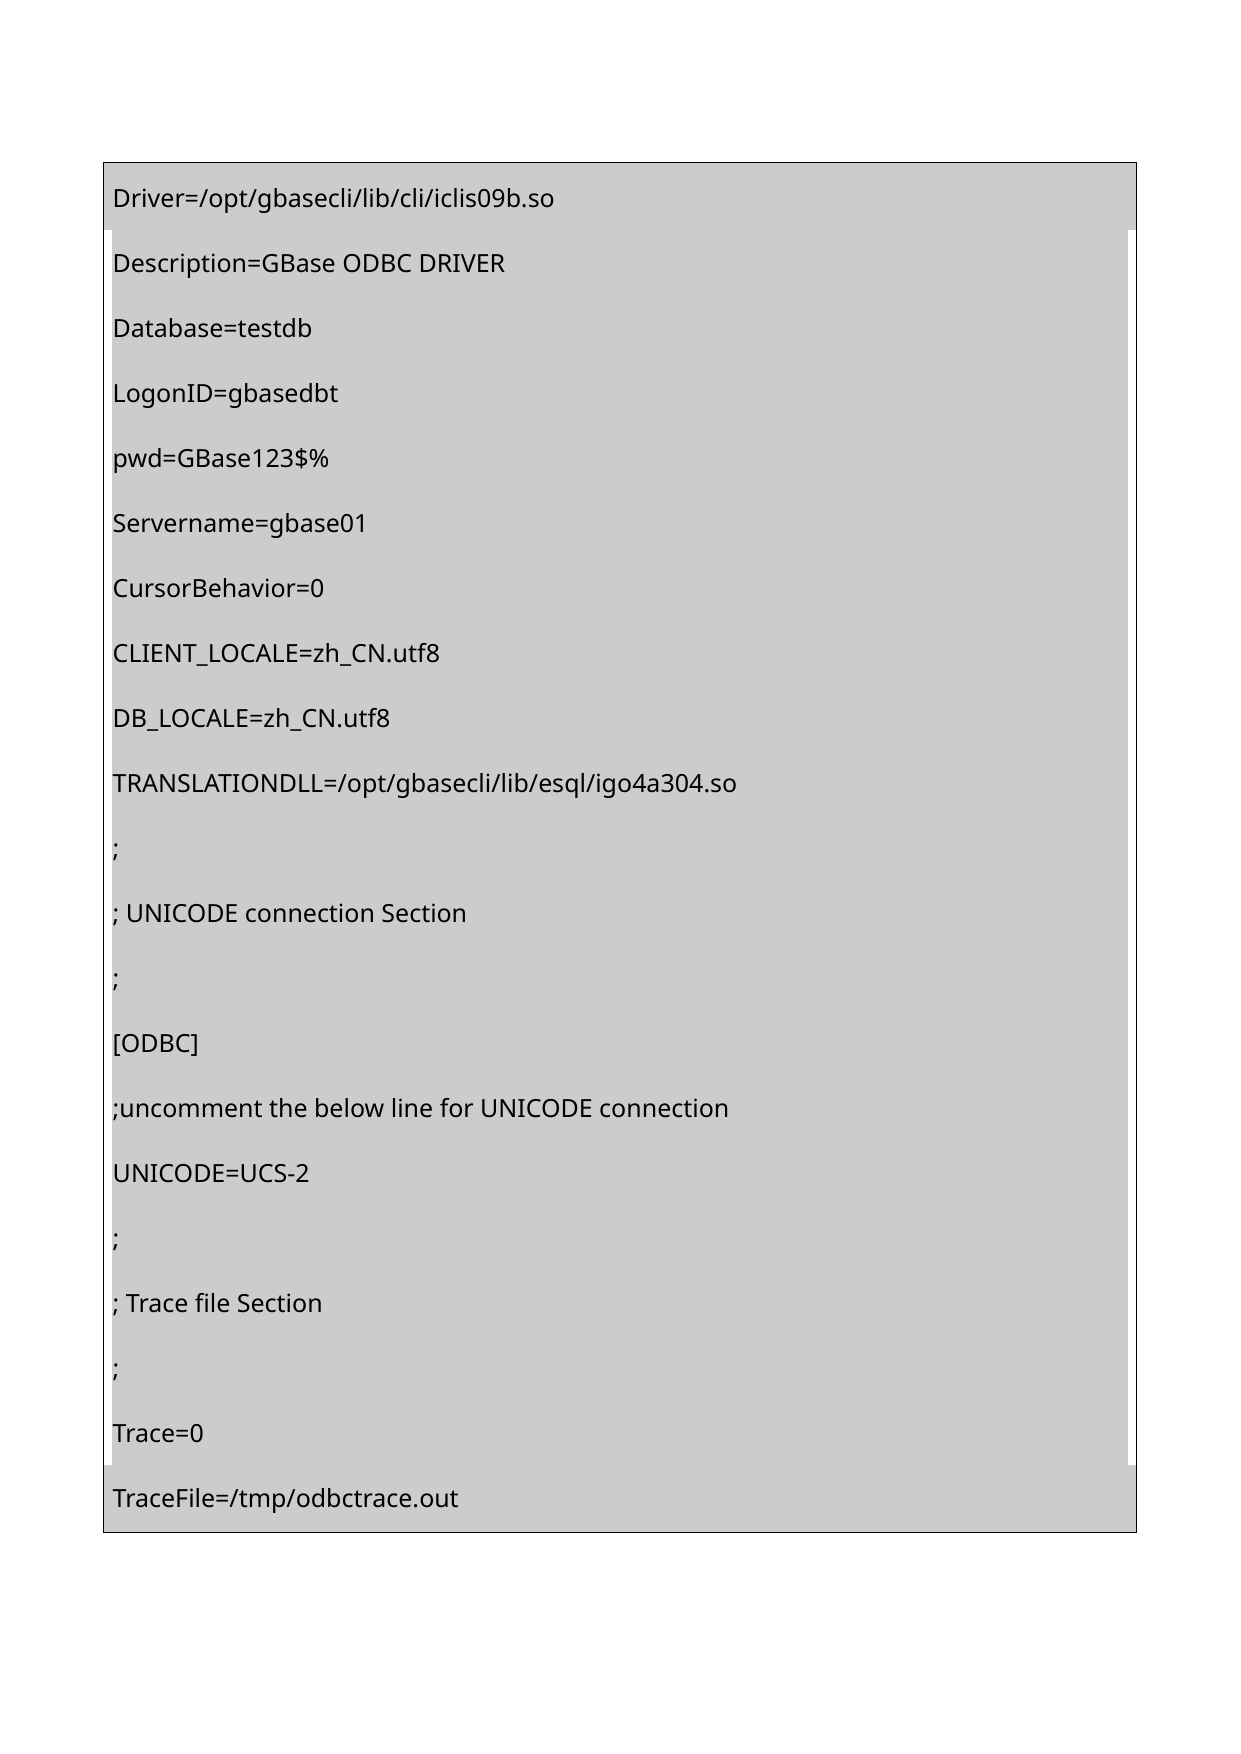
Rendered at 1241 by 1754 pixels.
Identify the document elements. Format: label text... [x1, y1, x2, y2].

text ; [112, 1205, 1128, 1270]
text [ODBC] [112, 1010, 1128, 1075]
text ; Trace file Section [112, 1270, 1128, 1335]
text TraceFile=/tmp/odbctrace.out [104, 1462, 1136, 1532]
text CursorBehavior=0 [112, 555, 1128, 620]
text ; UNICODE connection Section [112, 880, 1128, 945]
text ; [112, 945, 1128, 1010]
text ; [112, 1335, 1128, 1400]
text CLIENT_LOCALE=zh_CN.utf8 [112, 620, 1128, 685]
text Database=testdb [112, 295, 1128, 360]
text LogonID=gbasedbt [112, 360, 1128, 425]
text Description=GBase ODBC DRIVER [112, 230, 1128, 295]
text DB_LOCALE=zh_CN.utf8 [112, 685, 1128, 750]
text ;uncomment the below line for UNICODE connection [112, 1075, 1128, 1140]
text Servername=gbase01 [112, 490, 1128, 555]
text Driver=/opt/gbasecli/lib/cli/iclis09b.so [104, 163, 1136, 230]
text TRANSLATIONDLL=/opt/gbasecli/lib/esql/igo4a304.so [112, 750, 1128, 815]
text UNICODE=UCS-2 [112, 1140, 1128, 1205]
text pwd=GBase123$% [112, 425, 1128, 490]
text ; [112, 815, 1128, 880]
text Trace=0 [112, 1400, 1128, 1462]
